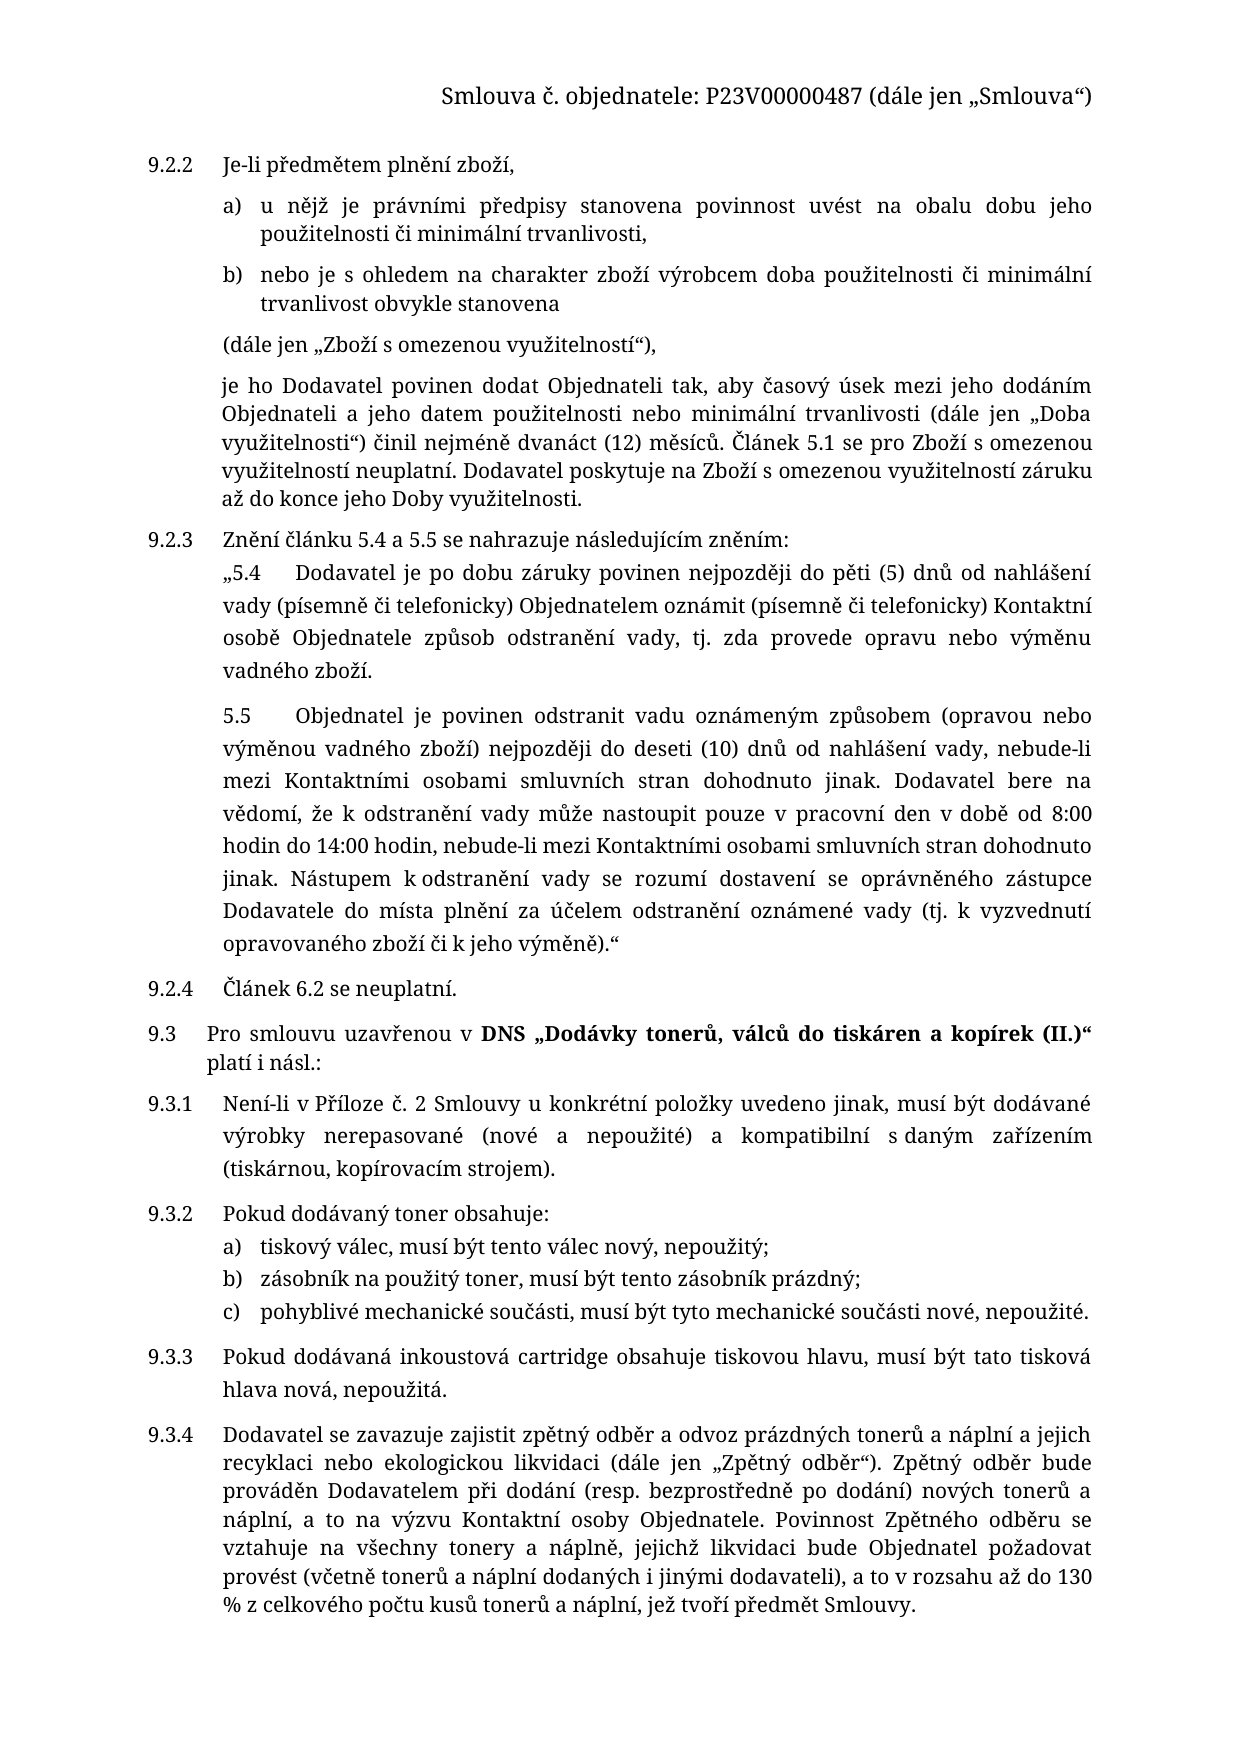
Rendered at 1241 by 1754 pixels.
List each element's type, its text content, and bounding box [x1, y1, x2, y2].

list Znění článku 5.4 a 5.5 se nahrazuje následujícím zněním: [148, 526, 1093, 554]
list 5.5 Objednatel je povinen odstranit vadu oznámeným způsobem (opravou nebo výměnou vadného zboží) nejpozději do deseti (10) dnů od nahlášení vady, nebude-li mezi Kontaktními osobami smluvních stran dohodnuto jinak. Dodavatel bere na vědomí, že k odstranění vady může nastoupit pouze v pracovní den v době od 8:00 hodin do 14:00 hodin, nebude-li mezi Kontaktními osobami smluvních stran dohodnuto jinak. Nástupem k odstranění vady se rozumí dostavení se oprávněného zástupce Dodavatele do místa plnění za účelem odstranění oznámené vady (tj. k vyzvednutí opravovaného zboží či k jeho výměně).“ [223, 701, 1093, 958]
list Pokud dodávaný toner obsahuje: [148, 1199, 1093, 1228]
list u nějž je právními předpisy stanovena povinnost uvést na obalu dobu jeho použitelnosti či minimální trvanlivosti, [223, 191, 1093, 248]
list tiskový válec, musí být tento válec nový, nepoužitý; [223, 1232, 1093, 1260]
list Pokud dodávaná inkoustová cartridge obsahuje tiskovou hlavu, musí být tato tisková hlava nová, nepoužitá. [148, 1342, 1093, 1403]
list „5.4 Dodavatel je po dobu záruky povinen nejpozději do pěti (5) dnů od nahlášení vady (písemně či telefonicky) Objednatelem oznámit (písemně či telefonicky) Kontaktní osobě Objednatele způsob odstranění vady, tj. zda provede opravu nebo výměnu vadného zboží. [223, 558, 1093, 684]
list pohyblivé mechanické součásti, musí být tyto mechanické součásti nové, nepoužité. [223, 1297, 1093, 1325]
list nebo je s ohledem na charakter zboží výrobcem doba použitelnosti či minimální trvanlivost obvykle stanovena [223, 261, 1093, 317]
text je ho Dodavatel povinen dodat Objednateli tak, aby časový úsek mezi jeho dodáním Objednateli a jeho datem použitelnosti nebo minimální trvanlivosti (dále jen „Doba využitelnosti“) činil nejméně dvanáct (12) měsíců. Článek 5.1 se pro Zboží s omezenou využitelností neuplatní. Dodavatel poskytuje na Zboží s omezenou využitelností záruku až do konce jeho Doby využitelnosti. [221, 371, 1093, 513]
list Pro smlouvu uzavřenou v DNS „Dodávky tonerů, válců do tiskáren a kopírek (II.)“ platí i násl.: [148, 1019, 1093, 1076]
list Dodavatel se zavazuje zajistit zpětný odběr a odvoz prázdných tonerů a náplní a jejich recyklaci nebo ekologickou likvidaci (dále jen „Zpětný odběr“). Zpětný odběr bude prováděn Dodavatelem při dodání (resp. bezprostředně po dodání) nových tonerů a náplní, a to na výzvu Kontaktní osoby Objednatele. Povinnost Zpětného odběru se vztahuje na všechny tonery a náplně, jejichž likvidaci bude Objednatel požadovat provést (včetně tonerů a náplní dodaných i jinými dodavateli), a to v rozsahu až do 130 % z celkového počtu kusů tonerů a náplní, jež tvoří předmět Smlouvy. [148, 1420, 1093, 1619]
list zásobník na použitý toner, musí být tento zásobník prázdný; [223, 1264, 1093, 1293]
text (dále jen „Zboží s omezenou využitelností“), [223, 330, 1093, 358]
list Je-li předmětem plnění zboží, [148, 150, 1093, 179]
list Není-li v Příloze č. 2 Smlouvy u konkrétní položky uvedeno jinak, musí být dodávané výrobky nerepasované (nové a nepoužité) a kompatibilní s daným zařízením (tiskárnou, kopírovacím strojem). [148, 1089, 1093, 1182]
list Článek 6.2 se neuplatní. [148, 974, 1093, 1003]
